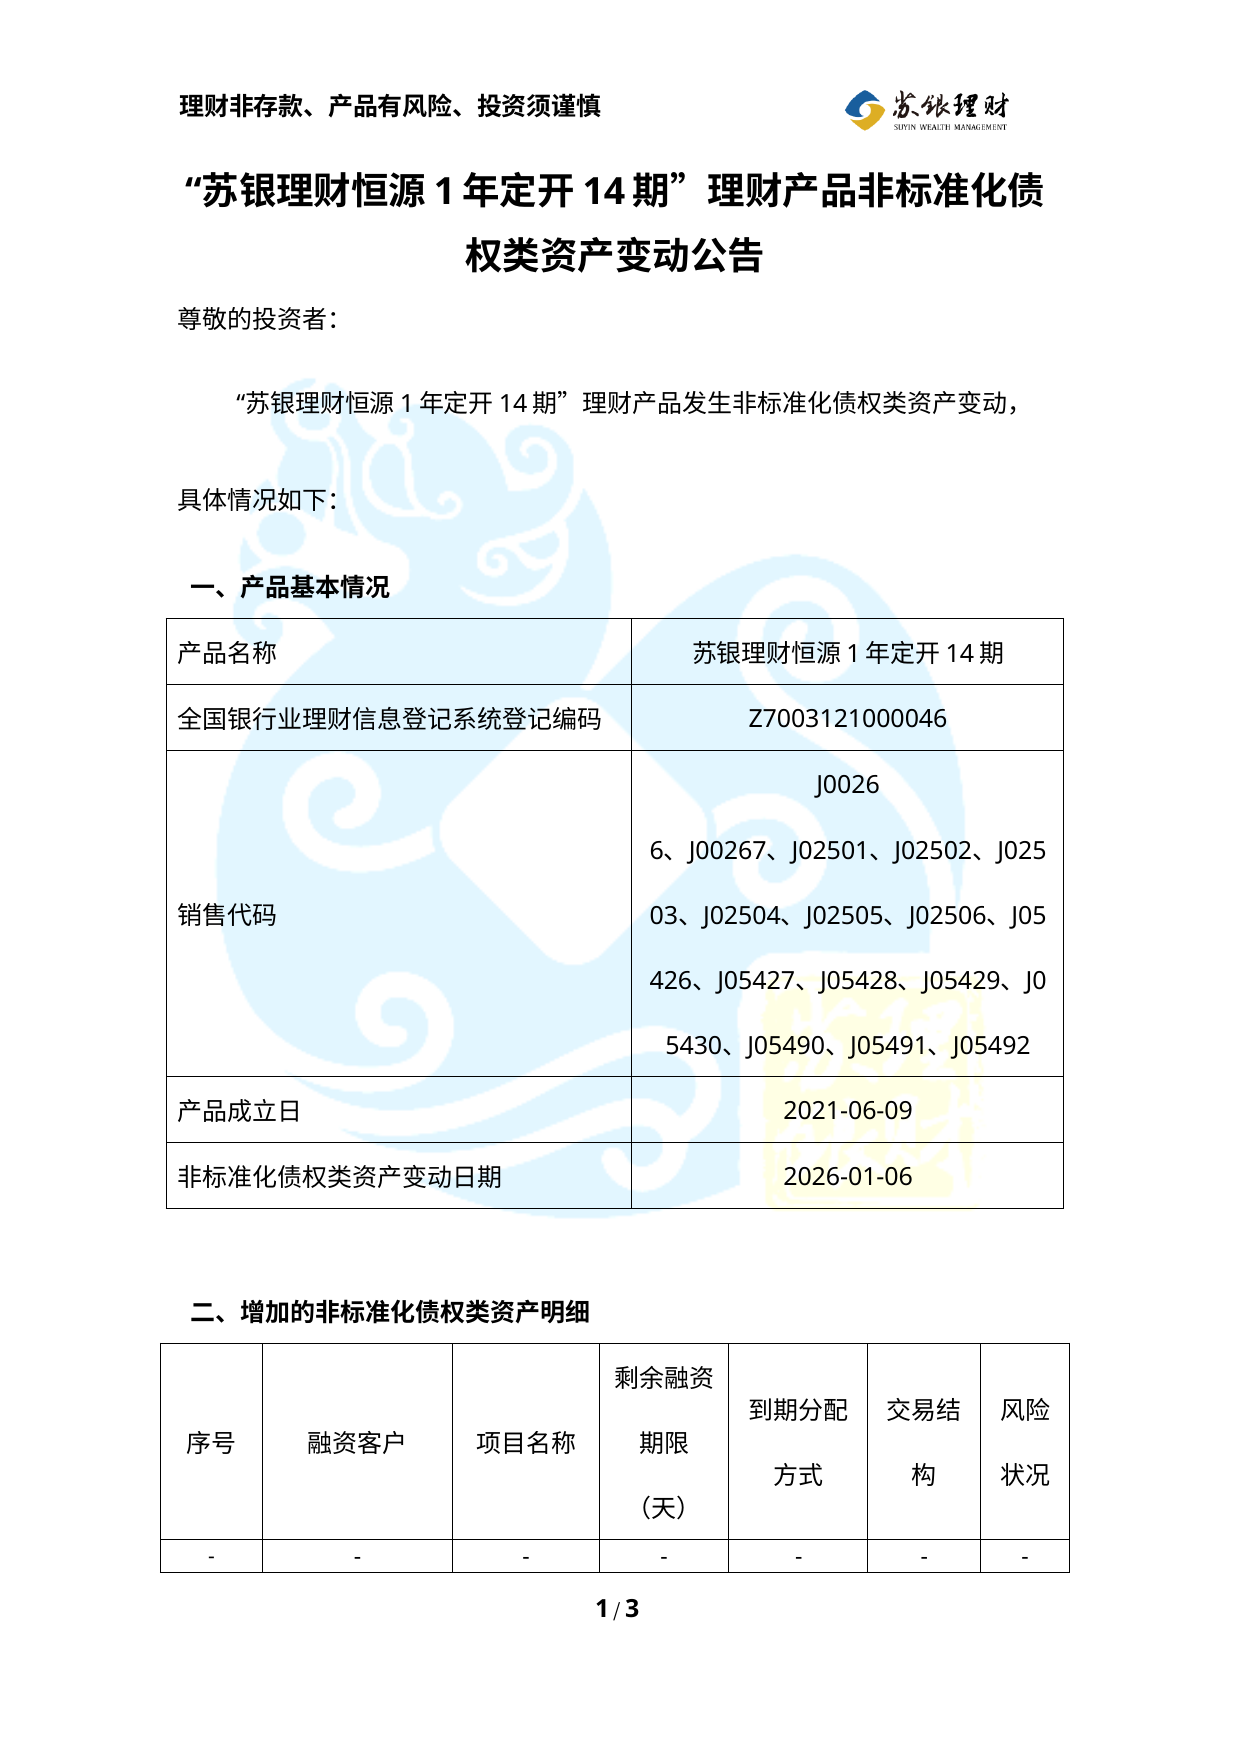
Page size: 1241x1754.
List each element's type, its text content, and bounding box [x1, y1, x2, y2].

table_header 剩余融资期限（天） [600, 1344, 728, 1539]
picture [820, 72, 1039, 143]
table_header 交易结构 [868, 1344, 980, 1539]
subtitle 二、增加的非标准化债权类资产明细 [190, 1278, 1053, 1343]
table_header 苏银理财恒源1年定开14期 [632, 619, 1063, 684]
table_header 项目名称 [453, 1344, 599, 1539]
table_cell Z7003121000046 [632, 685, 1063, 750]
table_cell J00266、J00267、J02501、J02502、J02503、J02504、J02505、J02506、J05426、J05427、J05428、J05429、J05430、J05490、J05491、J05492 [632, 751, 1063, 1076]
subtitle 一、产品基本情况 [190, 553, 1053, 618]
table_header 到期分配方式 [729, 1344, 867, 1539]
table_cell - [263, 1540, 452, 1572]
table_header 序号 [161, 1344, 262, 1539]
table_cell - [453, 1540, 599, 1572]
table_header 风险状况 [981, 1344, 1069, 1539]
table_cell - [729, 1540, 867, 1572]
table_cell - [868, 1540, 980, 1572]
text “苏银理财恒源1年定开14期”理财产品非标准化债权类资产变动公告 [177, 156, 1053, 286]
table_cell - [600, 1540, 728, 1572]
table_cell 销售代码 [167, 751, 631, 1076]
text 尊敬的投资者： [177, 286, 1053, 351]
table_cell 全国银行业理财信息登记系统登记编码 [167, 685, 631, 750]
table_header 融资客户 [263, 1344, 452, 1539]
table_cell 产品成立日 [167, 1077, 631, 1142]
table_cell 非标准化债权类资产变动日期 [167, 1143, 631, 1208]
table_cell 2021-06-09 [632, 1077, 1063, 1142]
text “苏银理财恒源1年定开14期”理财产品发生非标准化债权类资产变动，具体情况如下： [177, 369, 1053, 531]
table_cell - [161, 1540, 262, 1572]
table_cell - [981, 1540, 1069, 1572]
table_cell 2026-01-06 [632, 1143, 1063, 1208]
table_header 产品名称 [167, 619, 631, 684]
